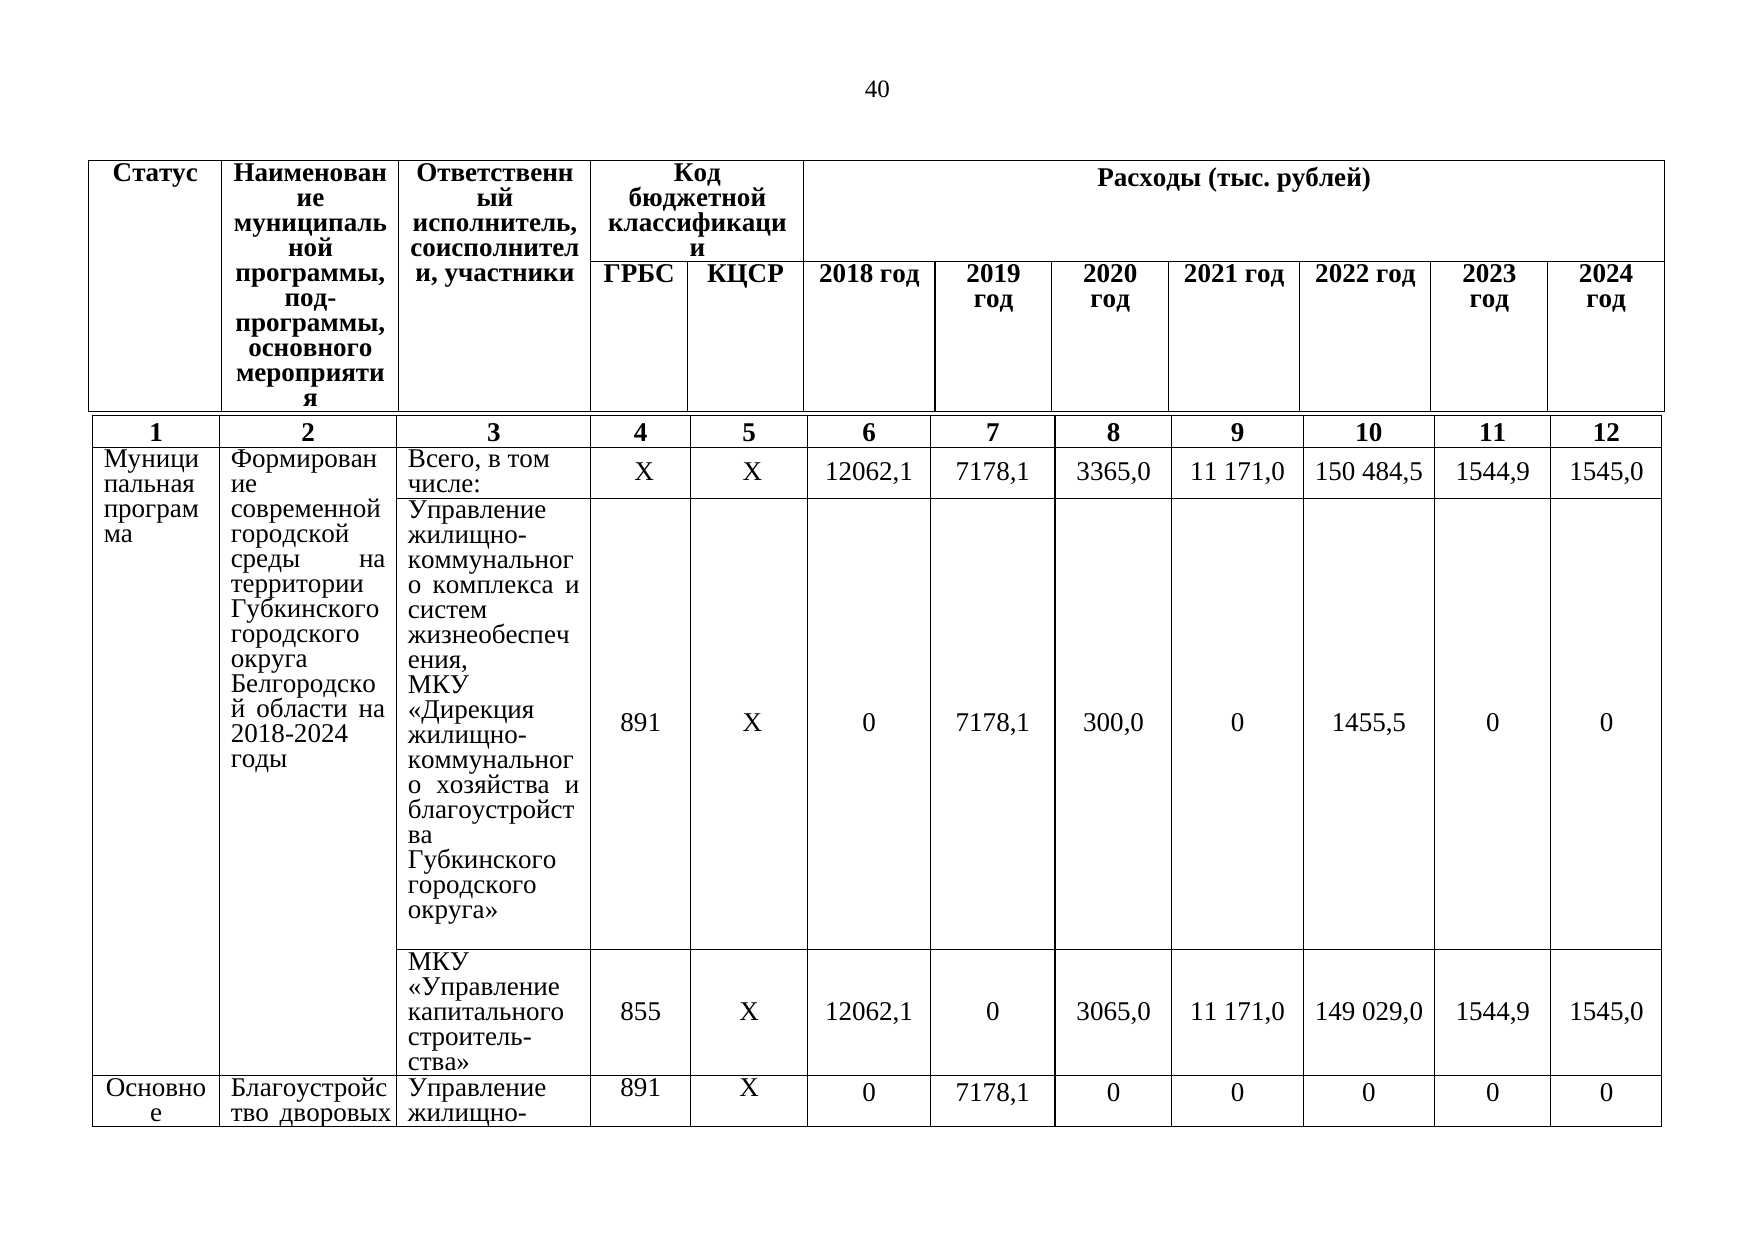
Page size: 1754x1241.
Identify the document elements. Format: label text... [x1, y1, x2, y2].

table_cell МКУ «Управление капитального строитель- ства» [397, 950, 590, 1075]
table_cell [397, 1076, 590, 1126]
table_cell 12062,1 [808, 448, 930, 498]
table_cell 11 171,0 [1172, 448, 1303, 498]
table_header 3 [397, 416, 590, 447]
table_header Расходы (тыс. рублей) [804, 161, 1664, 261]
table_header 9 [1172, 416, 1303, 447]
table_cell 2021 год [1169, 262, 1299, 411]
table_header Ответственный исполнитель, соисполнители, участники [399, 161, 590, 411]
table_cell 0 [1435, 1076, 1550, 1126]
table_cell 2024 год [1548, 262, 1664, 411]
table_header 6 [808, 416, 930, 447]
table_cell 2020 год [1052, 262, 1168, 411]
table_cell Муниципальная программа [93, 448, 219, 1075]
table_cell 7178,1 [931, 448, 1054, 498]
table_cell 2022 год [1300, 262, 1430, 411]
table_cell 0 [1551, 1076, 1661, 1126]
table_cell X [691, 950, 807, 1075]
table_cell КЦСР [688, 262, 803, 411]
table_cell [220, 1076, 396, 1126]
table_cell 1545,0 [1551, 448, 1661, 498]
table_header Код бюджетной классификации [591, 161, 803, 261]
table_header 10 [1304, 416, 1434, 447]
table_header Статус [89, 161, 221, 411]
table_header 12 [1551, 416, 1661, 447]
table_cell 0 [1304, 1076, 1434, 1126]
table_cell 0 [1551, 499, 1661, 949]
table_cell Всего, в том числе: [397, 448, 590, 498]
table_header 7 [931, 416, 1054, 447]
table_header 5 [691, 416, 807, 447]
table_cell 0 [1435, 499, 1550, 949]
table_cell 11 171,0 [1172, 950, 1303, 1075]
table_header 11 [1435, 416, 1550, 447]
table_cell 2018 год [804, 262, 934, 411]
table_header 1 [93, 416, 219, 447]
table_cell 0 [808, 1076, 930, 1126]
table_cell 1545,0 [1551, 950, 1661, 1075]
table_cell 0 [1056, 1076, 1171, 1126]
table_cell 0 [1172, 499, 1303, 949]
table_header Наименование муниципальной программы, под-программы, основного мероприятия [222, 161, 398, 411]
table_cell 150 484,5 [1304, 448, 1434, 498]
table_header 2 [220, 416, 396, 447]
table_cell Формирование современной городской среды на территории Губкинского городского округа Белгородской области на 2018-2024 годы [220, 448, 396, 1075]
table_cell 891 [591, 499, 690, 949]
table_cell X [691, 499, 807, 949]
table_cell 1544,9 [1435, 448, 1550, 498]
table_cell X [591, 448, 690, 498]
table_cell ГРБС [591, 262, 687, 411]
table_header 4 [591, 416, 690, 447]
table_cell 1544,9 [1435, 950, 1550, 1075]
table_cell 0 [931, 950, 1054, 1075]
table_cell 7178,1 [931, 1076, 1054, 1126]
table_cell 3365,0 [1056, 448, 1171, 498]
table_cell Основное мероприятие 1.1. [93, 1076, 219, 1126]
table_cell 12062,1 [808, 950, 930, 1075]
table_cell X [691, 1076, 807, 1126]
table_cell 149 029,0 [1304, 950, 1434, 1075]
table_cell 7178,1 [931, 499, 1054, 949]
table_cell 3065,0 [1056, 950, 1171, 1075]
table_cell 300,0 [1056, 499, 1171, 949]
table_cell X [691, 448, 807, 498]
table_cell 855 [591, 950, 690, 1075]
table_cell 2023 год [1431, 262, 1547, 411]
table_cell 2019 год [936, 262, 1051, 411]
table_cell 1455,5 [1304, 499, 1434, 949]
table_cell 0 [808, 499, 930, 949]
table_cell 0 [1172, 1076, 1303, 1126]
table_cell 891 [591, 1076, 690, 1126]
table_header 8 [1056, 416, 1171, 447]
